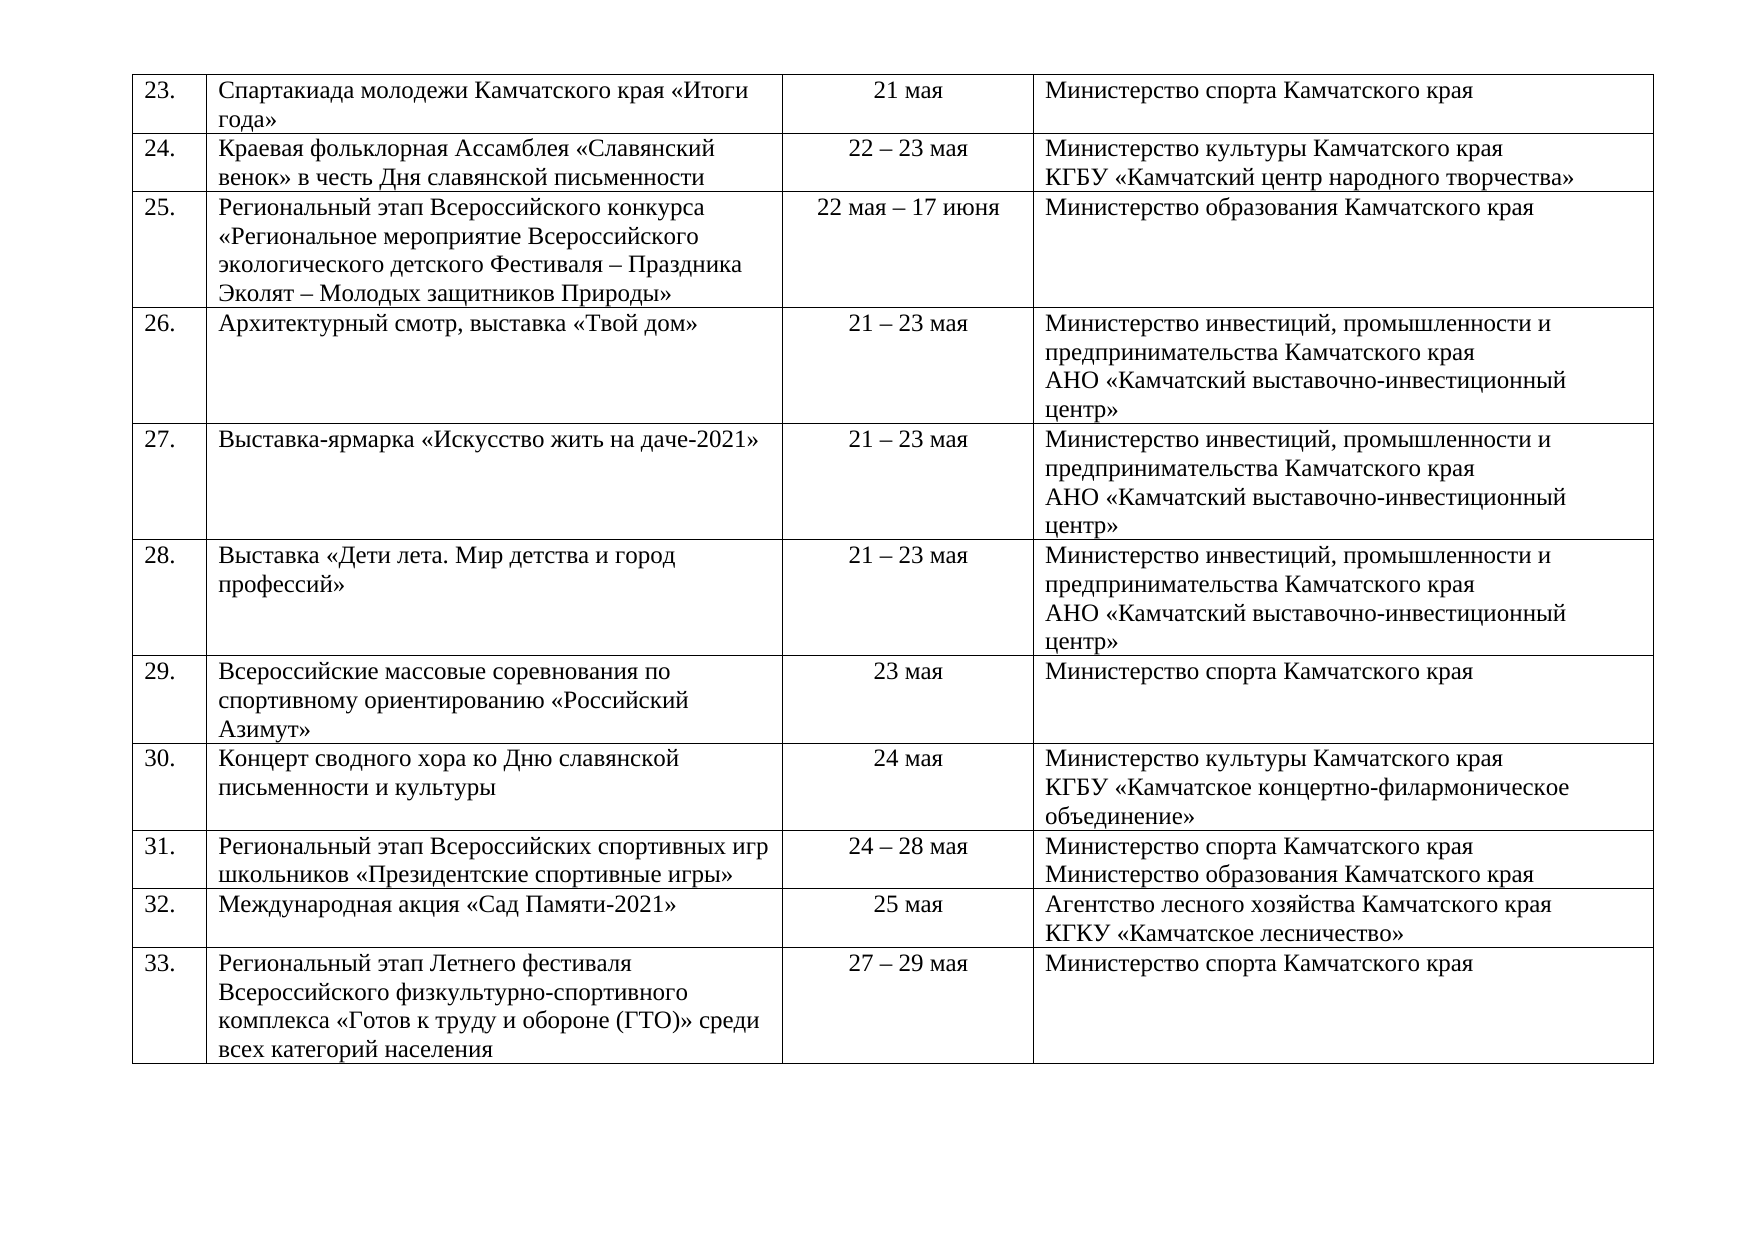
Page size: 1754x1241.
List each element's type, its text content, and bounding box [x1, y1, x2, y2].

table_cell Всероссийские массовые соревнования по спортивному ориентированию «Российский Азимут» [207, 656, 782, 742]
table_cell 21 – 23 мая [783, 308, 1033, 423]
table_cell [133, 744, 206, 830]
table_cell 21 – 23 мая [783, 540, 1033, 655]
table_cell 21 мая [783, 75, 1033, 132]
table_cell Министерство спорта Камчатского края Министерство образования Камчатского края [1034, 831, 1653, 888]
table_cell Министерство культуры Камчатского края КГБУ «Камчатское концертно-филармоническое объединение» [1034, 744, 1653, 830]
table_cell 22 мая – 17 июня [783, 192, 1033, 307]
table_cell Министерство спорта Камчатского края [1034, 75, 1653, 132]
table_cell Выставка-ярмарка «Искусство жить на даче-2021» [207, 424, 782, 539]
table_cell Концерт сводного хора ко Дню славянской письменности и культуры [207, 744, 782, 830]
table_cell [133, 308, 206, 423]
table_cell 22 – 23 мая [783, 134, 1033, 191]
table_cell [133, 540, 206, 655]
table_cell Министерство спорта Камчатского края [1034, 656, 1653, 742]
table_cell Выставка «Дети лета. Мир детства и город профессий» [207, 540, 782, 655]
table_cell [133, 424, 206, 539]
table_cell Региональный этап Летнего фестиваля Всероссийского физкультурно-спортивного комплекса «Готов к труду и обороне (ГТО)» среди всех категорий населения [207, 948, 782, 1063]
table_cell 25 мая [783, 889, 1033, 947]
table_cell Министерство спорта Камчатского края [1034, 948, 1653, 1063]
table_cell 27 – 29 мая [783, 948, 1033, 1063]
table_cell [133, 948, 206, 1063]
table_cell Региональный этап Всероссийского конкурса «Региональное мероприятие Всероссийского экологического детского Фестиваля – Праздника Эколят – Молодых защитников Природы» [207, 192, 782, 307]
table_cell Агентство лесного хозяйства Камчатского края КГКУ «Камчатское лесничество» [1034, 889, 1653, 947]
table_cell Министерство инвестиций, промышленности и предпринимательства Камчатского края АНО «Камчатский выставочно-инвестиционный центр» [1034, 540, 1653, 655]
table_cell 24 – 28 мая [783, 831, 1033, 888]
table_cell Международная акция «Сад Памяти-2021» [207, 889, 782, 947]
table_cell [133, 831, 206, 888]
table_cell [133, 889, 206, 947]
table_cell Министерство инвестиций, промышленности и предпринимательства Камчатского края АНО «Камчатский выставочно-инвестиционный центр» [1034, 308, 1653, 423]
table_cell [133, 656, 206, 742]
table_cell [133, 134, 206, 191]
table_cell 23 мая [783, 656, 1033, 742]
table_cell Региональный этап Всероссийских спортивных игр школьников «Президентские спортивные игры» [207, 831, 782, 888]
table_cell Министерство инвестиций, промышленности и предпринимательства Камчатского края АНО «Камчатский выставочно-инвестиционный центр» [1034, 424, 1653, 539]
table_cell Краевая фольклорная Ассамблея «Славянский венок» в честь Дня славянской письменности [207, 134, 782, 191]
table_cell Министерство образования Камчатского края [1034, 192, 1653, 307]
table_cell [133, 75, 206, 132]
table_cell Архитектурный смотр, выставка «Твой дом» [207, 308, 782, 423]
table_cell [133, 192, 206, 307]
table_cell 24 мая [783, 744, 1033, 830]
table_cell 21 – 23 мая [783, 424, 1033, 539]
table_cell Спартакиада молодежи Камчатского края «Итоги года» [207, 75, 782, 132]
table_cell Министерство культуры Камчатского края КГБУ «Камчатский центр народного творчества» [1034, 134, 1653, 191]
